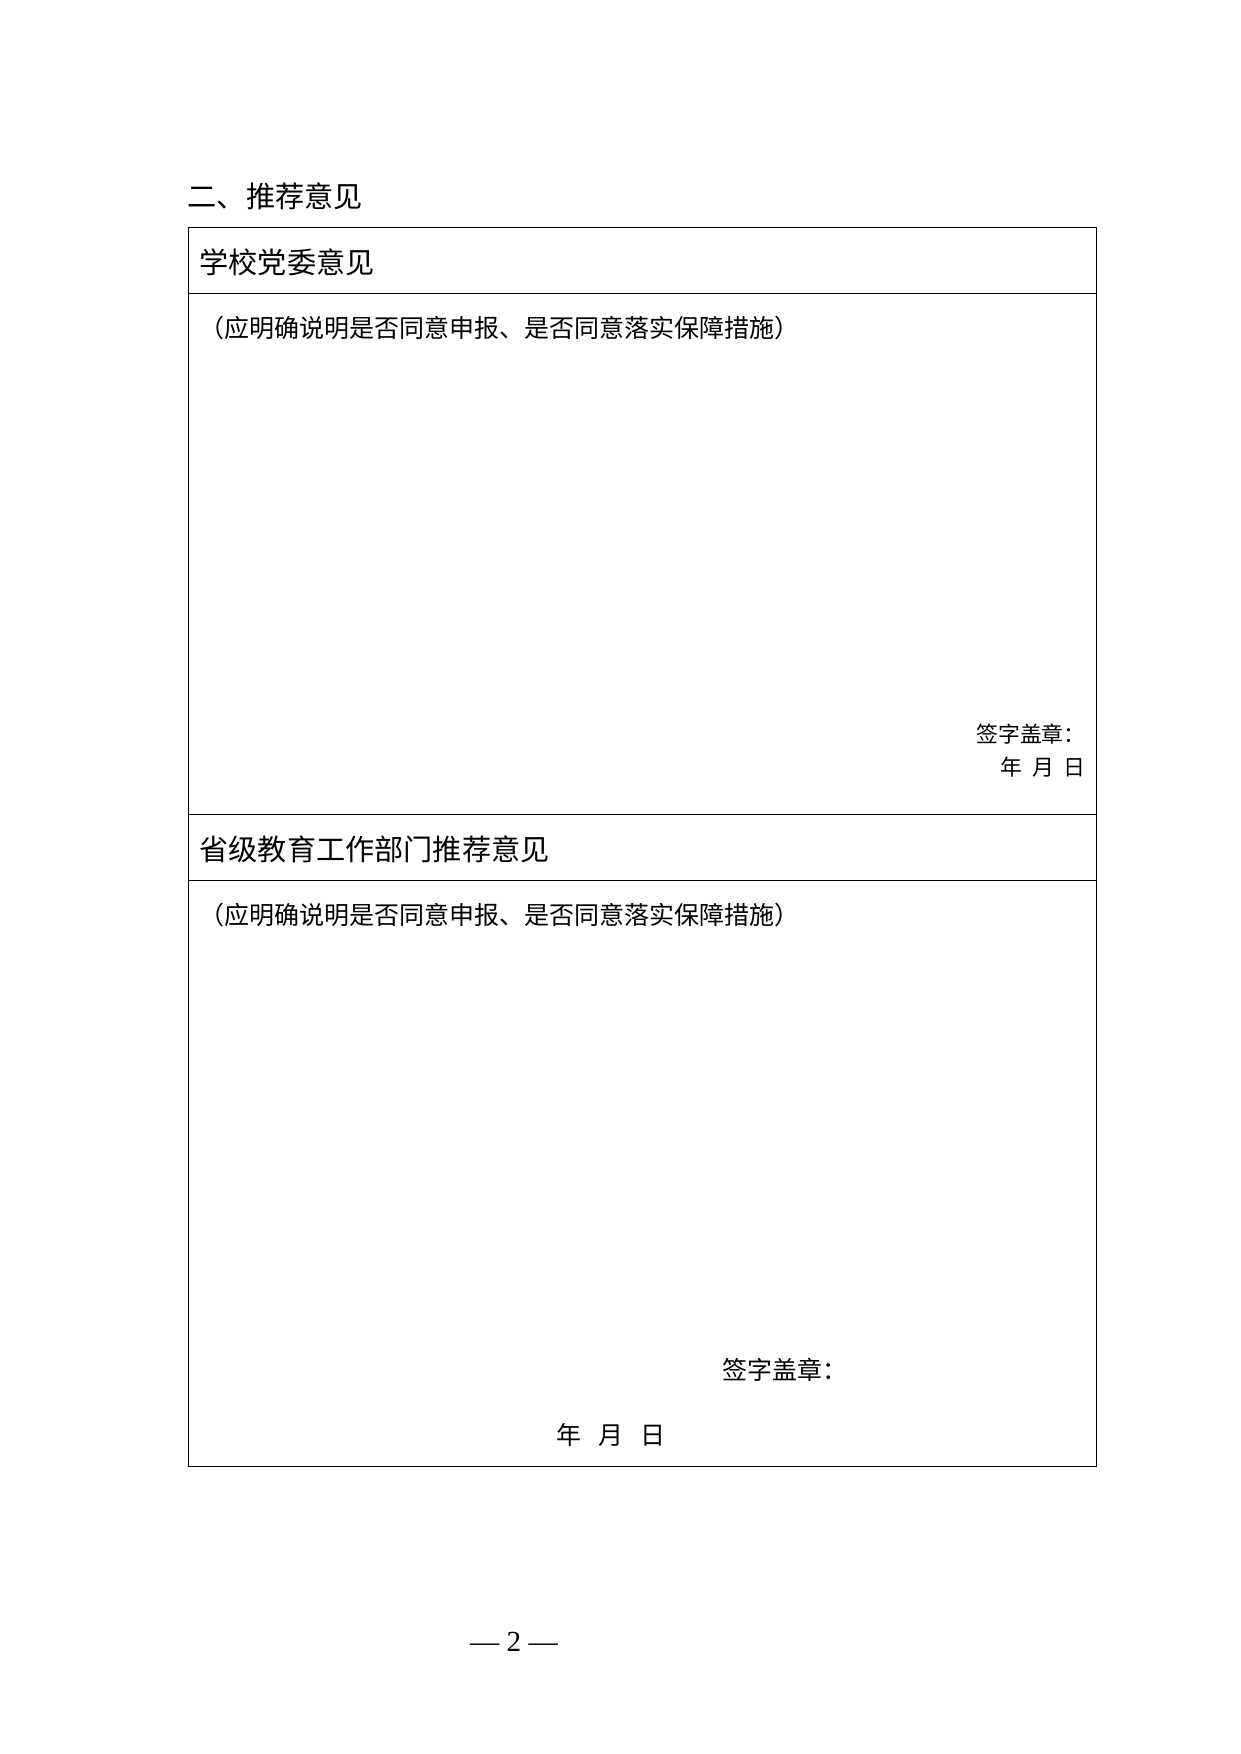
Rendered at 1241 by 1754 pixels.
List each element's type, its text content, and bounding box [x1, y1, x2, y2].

table_cell 省级教育工作部门推荐意见 [189, 815, 1096, 880]
table_cell （应明确说明是否同意申报、是否同意落实保障措施） 签字盖章： 年 月 日 [189, 881, 1096, 1466]
table_cell （应明确说明是否同意申报、是否同意落实保障措施） 签字盖章： 年 月 日 [189, 294, 1096, 814]
list 二、推荐意见 [187, 162, 1053, 227]
table_header 学校党委意见 [189, 228, 1096, 293]
